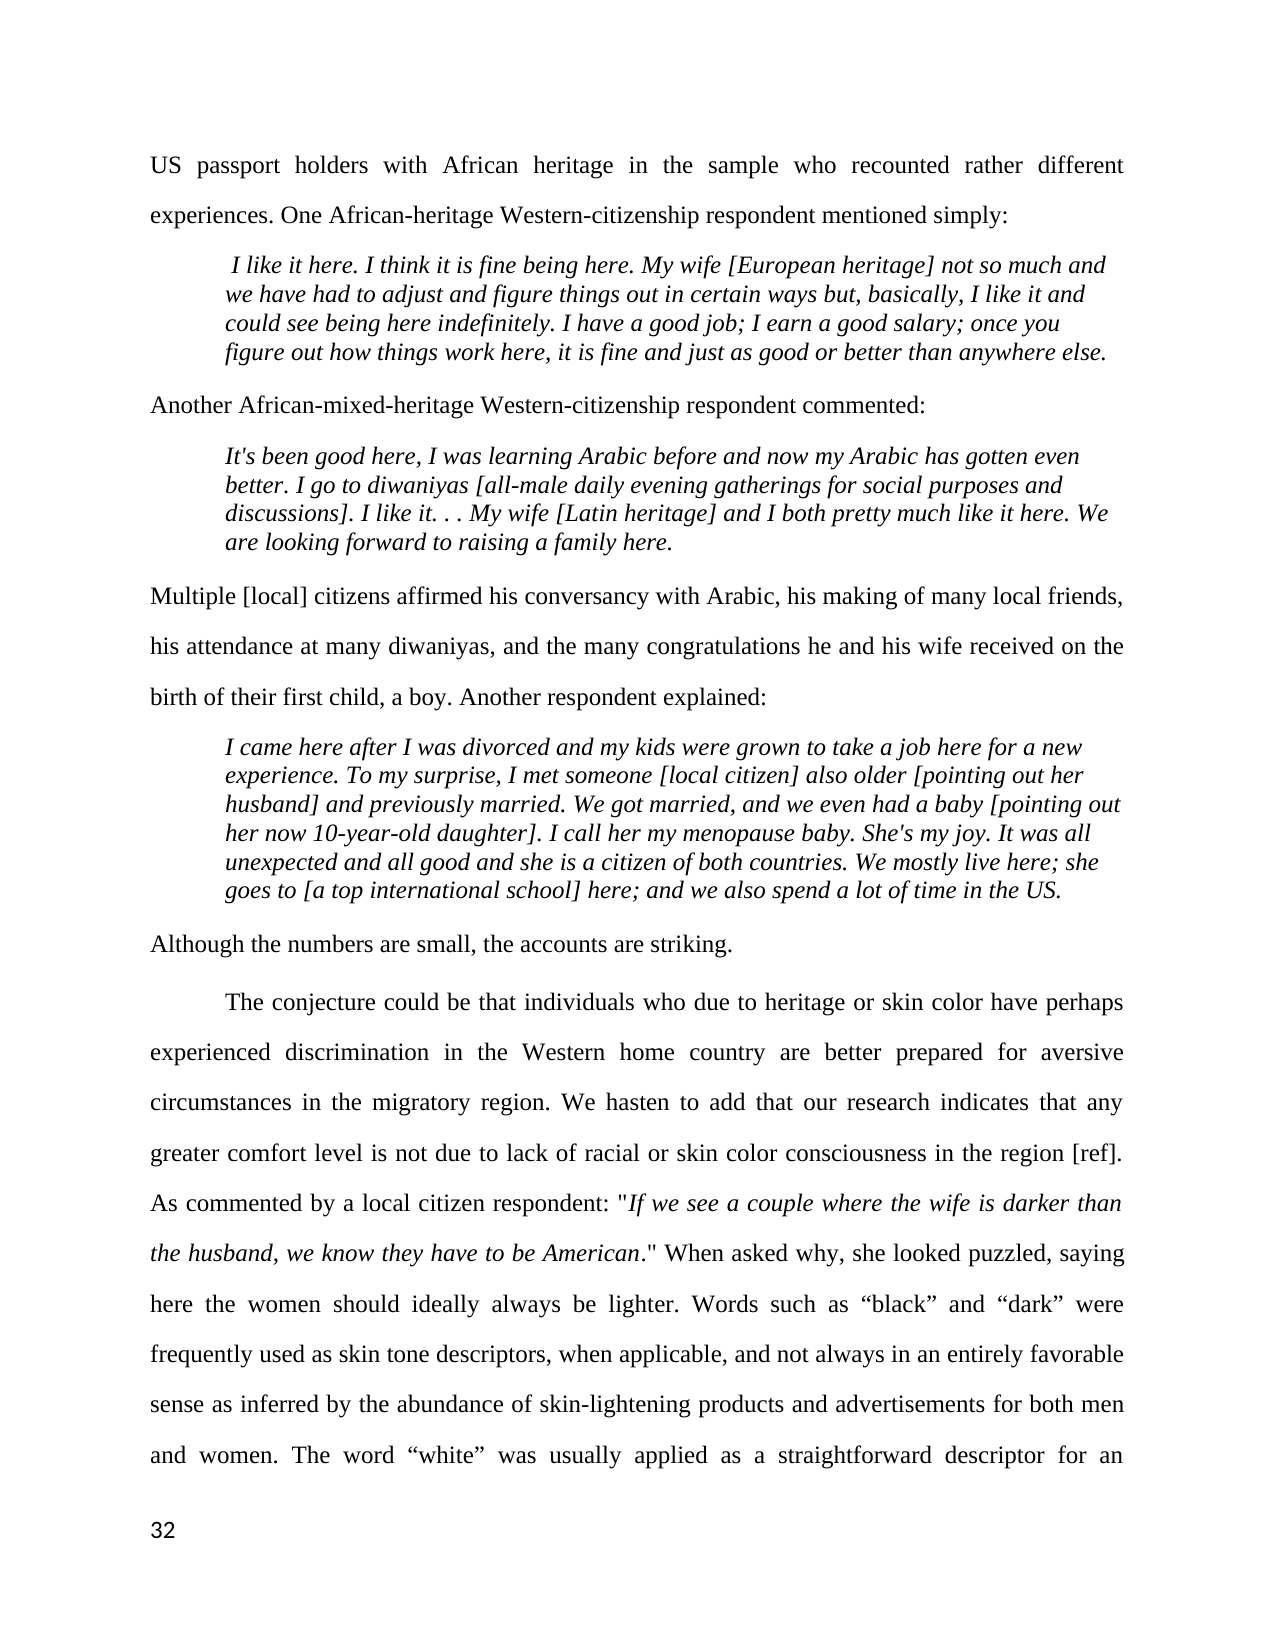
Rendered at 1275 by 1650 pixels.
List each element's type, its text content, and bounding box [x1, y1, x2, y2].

text Another African-mixed-heritage Western-citizenship respondent commented: [150, 391, 1125, 419]
text I like it here. I think it is fine being here. My wife [European heritage] not so much and we have had to adjust and figure things out in certain ways but, basically, I like it and could see being here indefinitely. I have a good job; I earn a good salary; once you figure out how things work here, it is fine and just as good or better than anywhere else. [225, 251, 1125, 366]
text Although the numbers are small, the accounts are striking. [150, 929, 1125, 958]
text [150, 987, 1125, 1468]
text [150, 150, 1125, 229]
text It's been good here, I was learning Arabic before and now my Arabic has gotten even better. I go to diwaniyas [all-male daily evening gatherings for social purposes and discussions]. I like it. . . My wife [Latin heritage] and I both pretty much like it here. We are looking forward to raising a family here. [225, 441, 1125, 556]
text Multiple [local] citizens affirmed his conversancy with Arabic, his making of many local friends, his attendance at many diwaniyas, and the many congratulations he and his wife received on the birth of their first child, a boy. Another respondent explained: [150, 581, 1125, 710]
text I came here after I was divorced and my kids were grown to take a job here for a new experience. To my surprise, I met someone [local citizen] also older [pointing out her husband] and previously married. We got married, and we even had a baby [pointing out her now 10-year-old daughter]. I call her my menopause baby. She's my joy. It was all unexpected and all good and she is a citizen of both countries. We mostly live here; she goes to [a top international school] here; and we also spend a lot of time in the US. [225, 732, 1125, 904]
